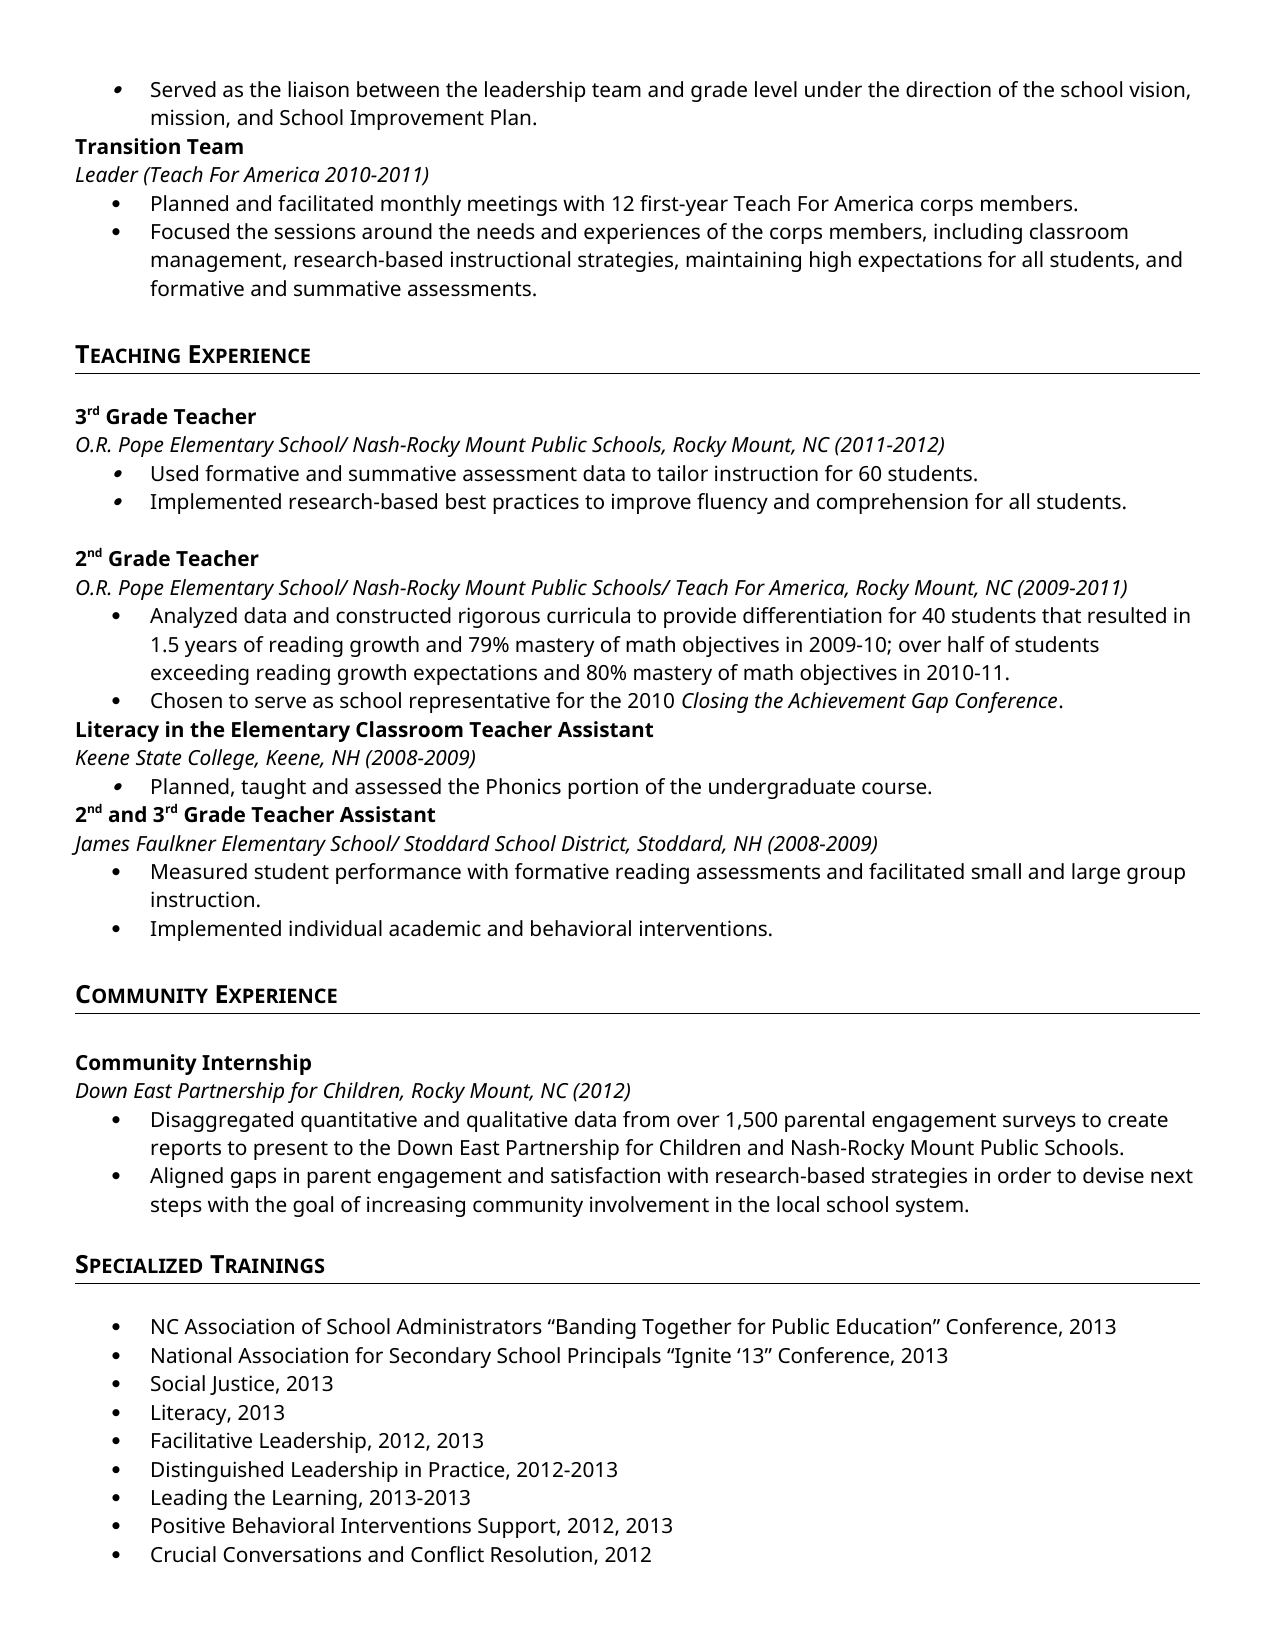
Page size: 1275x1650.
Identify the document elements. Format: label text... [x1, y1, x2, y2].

text James Faulkner Elementary School/ Stoddard School District, Stoddard, NH (2008-2009) [75, 829, 1200, 857]
text 3rd Grade Teacher [75, 402, 1200, 431]
list Planned and facilitated monthly meetings with 12 first-year Teach For America corps members. [112, 189, 1200, 217]
text Keene State College, Keene, NH (2008-2009) [75, 743, 1200, 772]
list Disaggregated quantitative and qualitative data from over 1,500 parental engagement surveys to create reports to present to the Down East Partnership for Children and Nash-Rocky Mount Public Schools. [112, 1105, 1200, 1162]
text Specialized Trainings [75, 1247, 1200, 1283]
text O.R. Pope Elementary School/ Nash-Rocky Mount Public Schools, Rocky Mount, NC (2011-2012) [75, 431, 1200, 459]
list Implemented research-based best practices to improve fluency and comprehension for all students. [112, 487, 1200, 516]
text 2nd Grade Teacher [75, 544, 1200, 573]
text Community Experience [75, 977, 1200, 1013]
list Positive Behavioral Interventions Support, 2012, 2013 [112, 1512, 1200, 1540]
list Measured student performance with formative reading assessments and facilitated small and large group instruction. [112, 857, 1200, 914]
list Used formative and summative assessment data to tailor instruction for 60 students. [112, 459, 1200, 487]
list NC Association of School Administrators “Banding Together for Public Education” Conference, 2013 [112, 1312, 1200, 1341]
text Transition Team [75, 132, 1200, 160]
list Facilitative Leadership, 2012, 2013 [112, 1426, 1200, 1455]
list National Association for Secondary School Principals “Ignite ‘13” Conference, 2013 [112, 1341, 1200, 1369]
list Served as the liaison between the leadership team and grade level under the direction of the school vision, mission, and School Improvement Plan. [112, 75, 1200, 132]
text 2nd and 3rd Grade Teacher Assistant [75, 800, 1200, 829]
list Planned, taught and assessed the Phonics portion of the undergraduate course. [112, 772, 1200, 800]
list Crucial Conversations and Conflict Resolution, 2012 [112, 1540, 1200, 1568]
list Aligned gaps in parent engagement and satisfaction with research-based strategies in order to devise next steps with the goal of increasing community involvement in the local school system. [112, 1162, 1200, 1218]
list Analyzed data and constructed rigorous curricula to provide differentiation for 40 students that resulted in 1.5 years of reading growth and 79% mastery of math objectives in 2009-10; over half of students exceeding reading growth expectations and 80% mastery of math objectives in 2010-11. [112, 601, 1200, 687]
text Leader (Teach For America 2010-2011) [75, 160, 1200, 189]
list Social Justice, 2013 [112, 1369, 1200, 1398]
text Literacy in the Elementary Classroom Teacher Assistant [75, 715, 1200, 743]
list Implemented individual academic and behavioral interventions. [112, 914, 1200, 942]
text Community Internship [75, 1048, 1200, 1076]
text O.R. Pope Elementary School/ Nash-Rocky Mount Public Schools/ Teach For America, Rocky Mount, NC (2009-2011) [75, 573, 1200, 601]
text Teaching Experience [75, 337, 1200, 373]
list Leading the Learning, 2013-2013 [112, 1483, 1200, 1512]
text Down East Partnership for Children, Rocky Mount, NC (2012) [75, 1076, 1200, 1105]
list Focused the sessions around the needs and experiences of the corps members, including classroom management, research-based instructional strategies, maintaining high expectations for all students, and formative and summative assessments. [112, 217, 1200, 302]
list Chosen to serve as school representative for the 2010 Closing the Achievement Gap Conference. [112, 687, 1200, 715]
list Literacy, 2013 [112, 1398, 1200, 1426]
list Distinguished Leadership in Practice, 2012-2013 [112, 1455, 1200, 1483]
